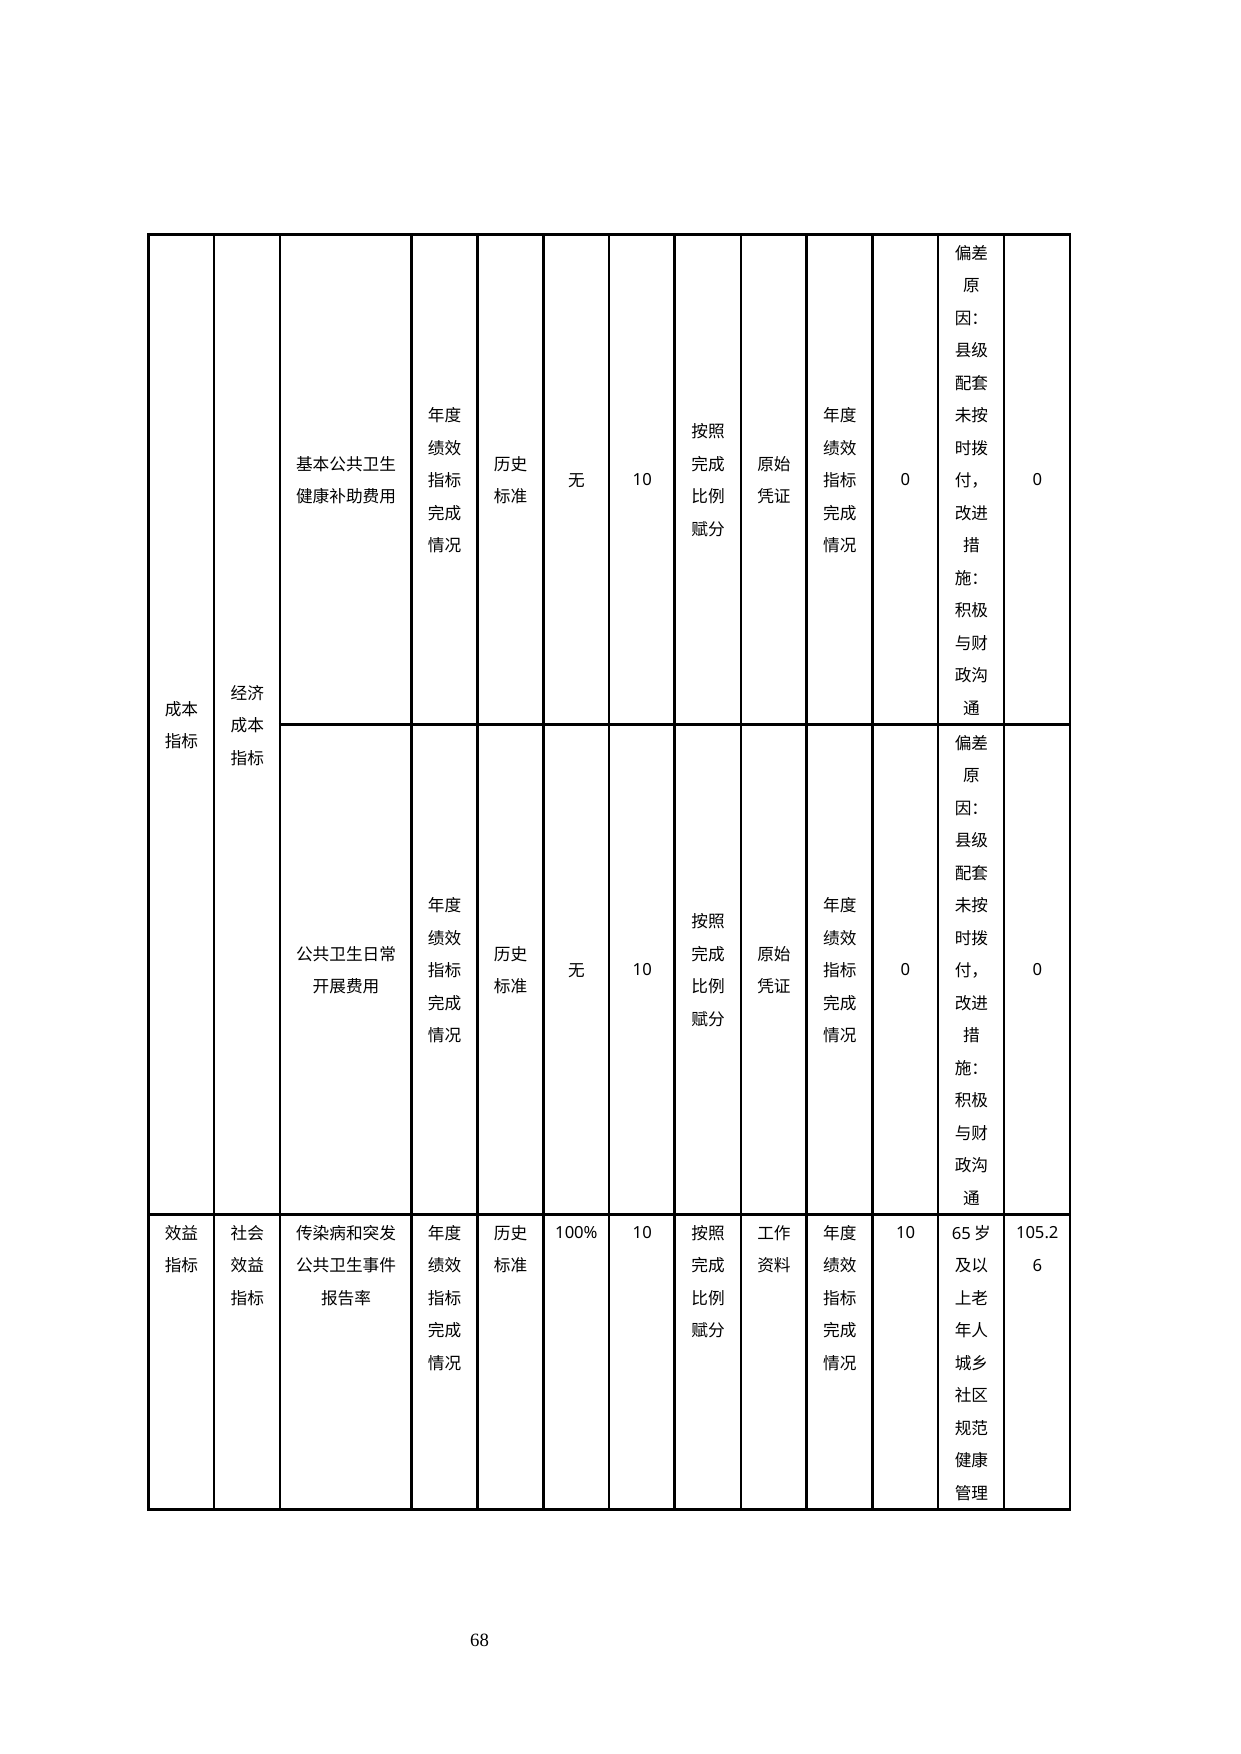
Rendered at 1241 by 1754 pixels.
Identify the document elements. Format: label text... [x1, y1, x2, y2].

table_cell 年度绩效指标完成情况 [808, 236, 871, 723]
table_cell 0 [1005, 236, 1069, 723]
table_cell 年度绩效指标完成情况 [413, 726, 476, 1213]
table_cell 历史标准 [479, 1216, 542, 1508]
table_cell 偏差原因：县级配套未按时拨付，改进措施：积极与财政沟通 [939, 726, 1003, 1213]
table_cell 10 [874, 1216, 937, 1508]
table_cell 成本指标 [150, 236, 213, 1213]
table_cell 历史标准 [479, 726, 542, 1213]
table_cell 传染病和突发公共卫生事件报告率 [281, 1216, 410, 1508]
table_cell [939, 1216, 1003, 1508]
table_cell 按照完成比例赋分 [676, 726, 740, 1213]
table_cell 无 [545, 236, 608, 723]
table_cell 100% [545, 1216, 608, 1508]
table_cell 0 [874, 236, 937, 723]
table_cell 0 [874, 726, 937, 1213]
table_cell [939, 236, 1003, 723]
table_cell 年度绩效指标完成情况 [413, 1216, 476, 1508]
table_cell 按照完成比例赋分 [676, 1216, 740, 1508]
table_cell 年度绩效指标完成情况 [808, 1216, 871, 1508]
table_cell 社会效益指标 [215, 1216, 279, 1508]
table_cell 年度绩效指标完成情况 [808, 726, 871, 1213]
table_cell 10 [610, 236, 673, 723]
table_cell 按照完成比例赋分 [676, 236, 740, 723]
table_cell 0 [1005, 726, 1069, 1213]
table_cell 10 [610, 726, 673, 1213]
table_cell 经济成本指标 [215, 236, 279, 1213]
table_cell 无 [545, 726, 608, 1213]
table_cell 历史标准 [479, 236, 542, 723]
table_cell 原始凭证 [742, 236, 805, 723]
table_cell 基本公共卫生健康补助费用 [281, 236, 410, 723]
table_cell 年度绩效指标完成情况 [413, 236, 476, 723]
table_cell 公共卫生日常开展费用 [281, 726, 410, 1213]
table_cell 工作资料 [742, 1216, 805, 1508]
table_cell 10 [610, 1216, 673, 1508]
table_cell 效益指标 [150, 1216, 213, 1508]
table_cell 原始凭证 [742, 726, 805, 1213]
table_cell 105.26 [1005, 1216, 1069, 1508]
